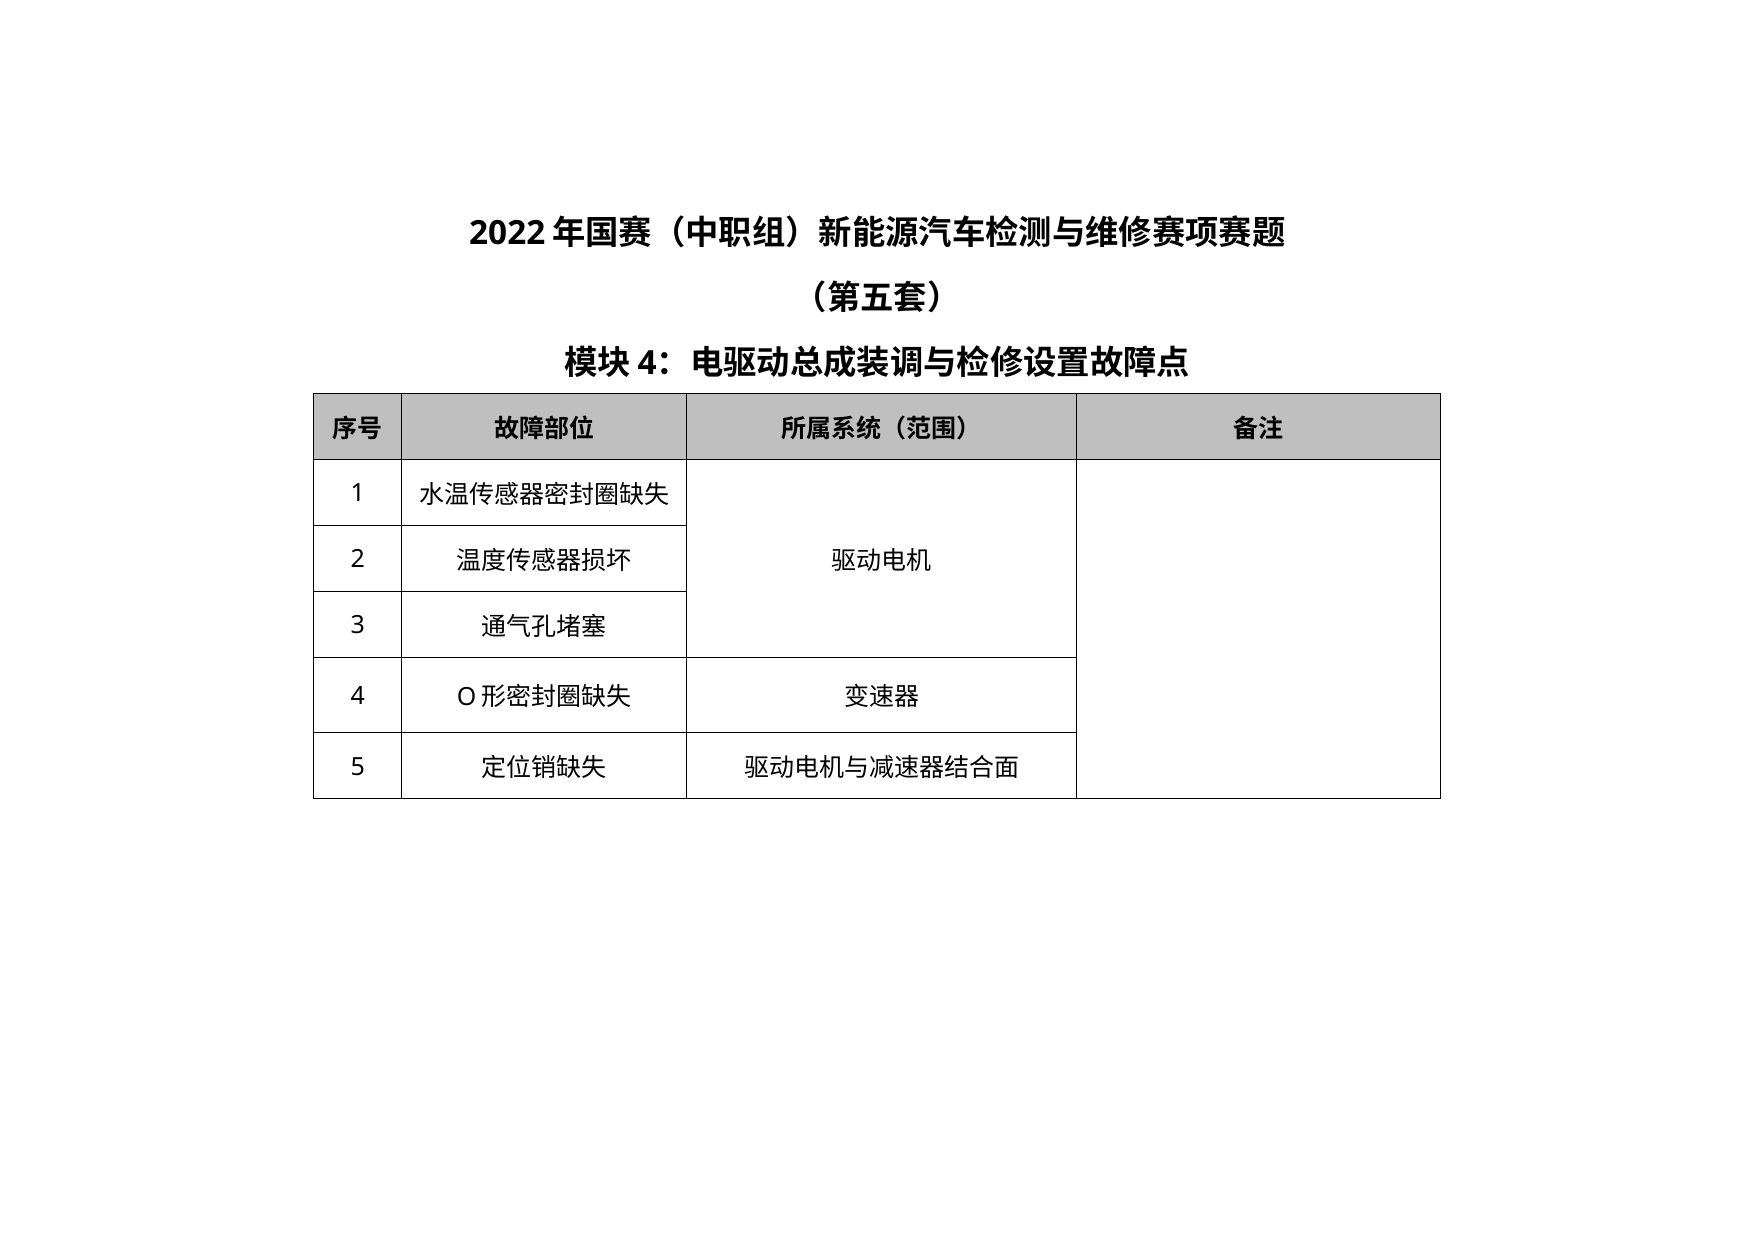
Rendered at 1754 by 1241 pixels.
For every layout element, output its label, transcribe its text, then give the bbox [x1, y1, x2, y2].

table_cell 驱动电机与减速器结合面 [687, 733, 1076, 798]
table_header 备注 [1077, 394, 1440, 459]
table_cell 3 [314, 592, 401, 657]
table_cell 1 [314, 460, 401, 525]
table_header 序号 [314, 394, 401, 459]
table_header 所属系统（范围） [687, 394, 1076, 459]
table_cell [1077, 460, 1440, 798]
table_header 故障部位 [402, 394, 686, 459]
table_cell O形密封圈缺失 [402, 658, 686, 732]
table_cell 5 [314, 733, 401, 798]
table_cell 驱动电机 [687, 460, 1076, 657]
subtitle 模块4：电驱动总成装调与检修设置故障点 [150, 328, 1604, 393]
table_cell 温度传感器损坏 [402, 526, 686, 591]
subtitle （第五套） [150, 263, 1604, 328]
table_cell 通气孔堵塞 [402, 592, 686, 657]
table_cell 定位销缺失 [402, 733, 686, 798]
subtitle 2022年国赛（中职组）新能源汽车检测与维修赛项赛题 [150, 198, 1604, 263]
table_cell 2 [314, 526, 401, 591]
table_cell 4 [314, 658, 401, 732]
table_cell 水温传感器密封圈缺失 [402, 460, 686, 525]
table_cell 变速器 [687, 658, 1076, 732]
